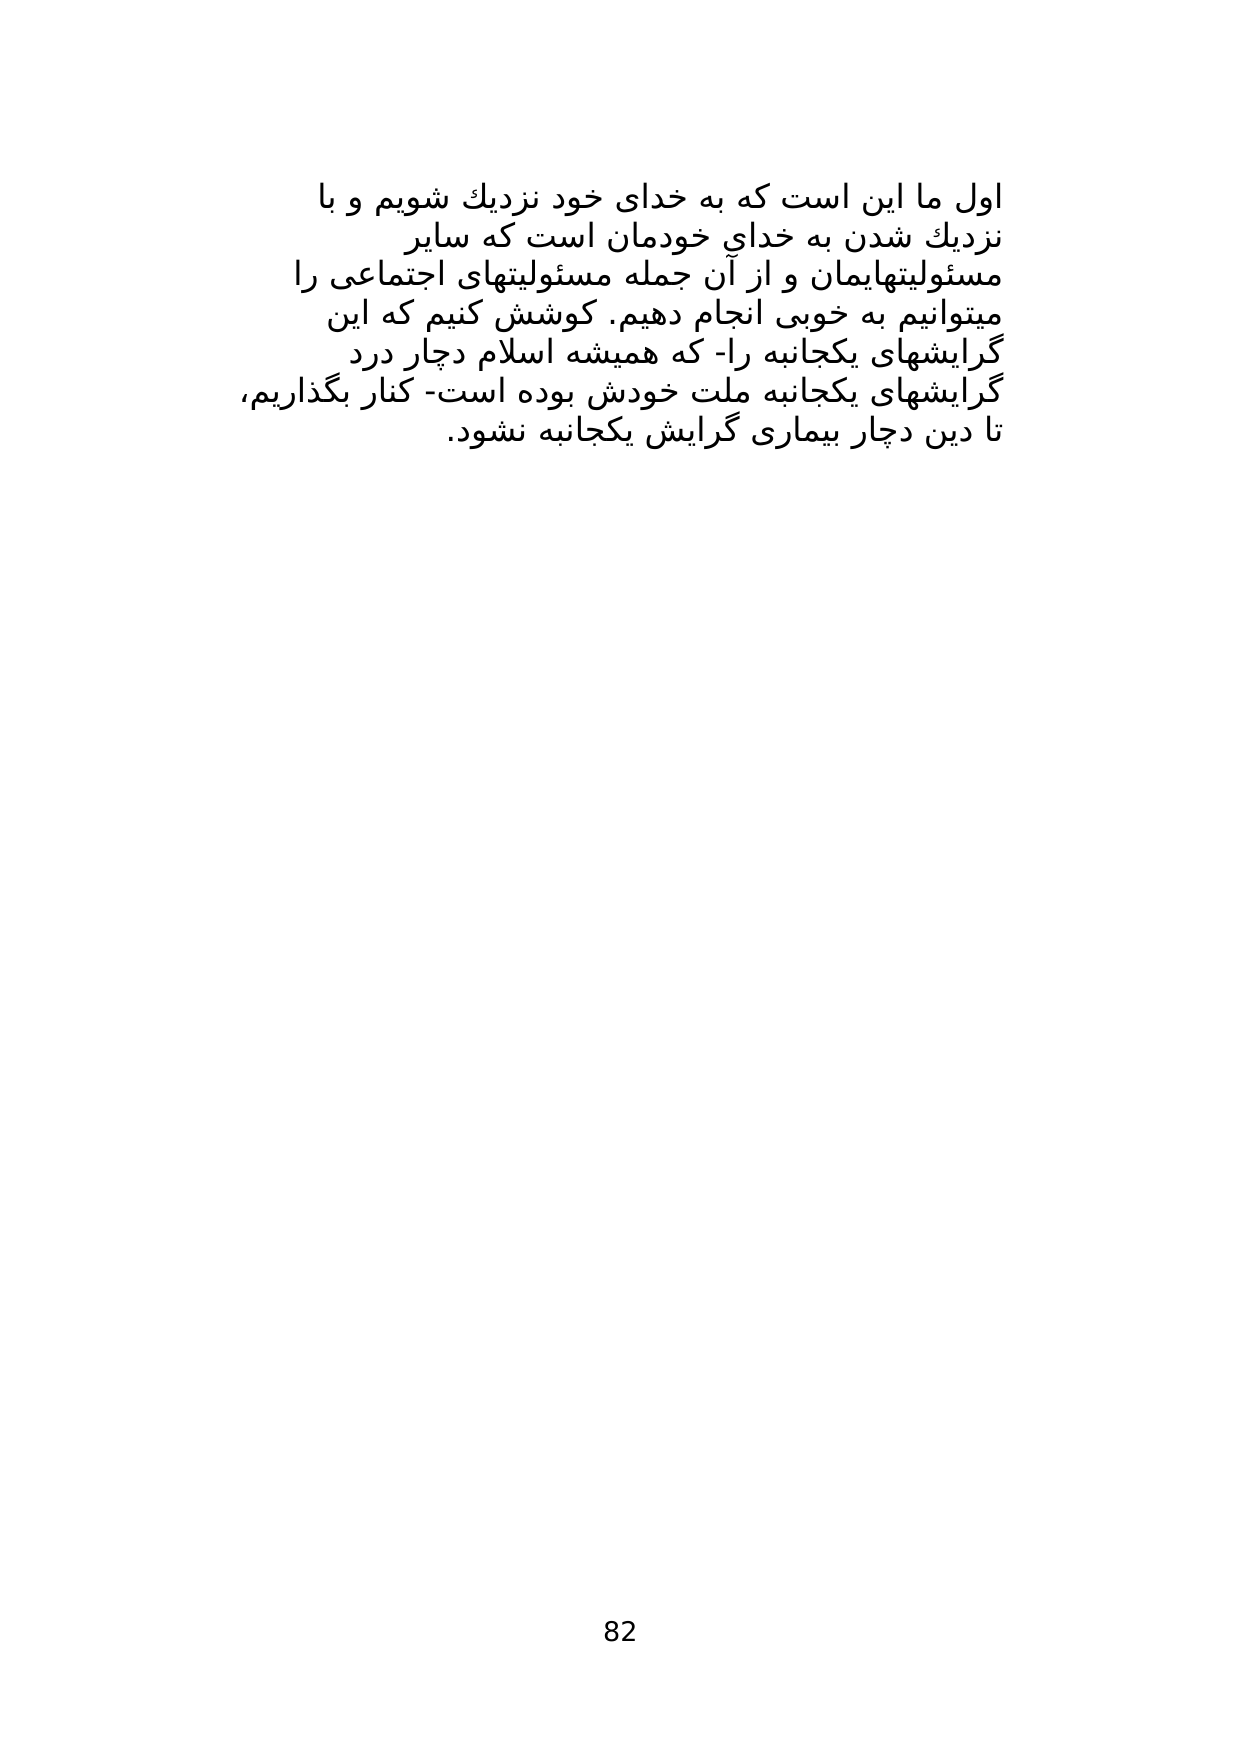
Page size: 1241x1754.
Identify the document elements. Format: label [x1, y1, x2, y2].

text [236, 177, 1004, 449]
